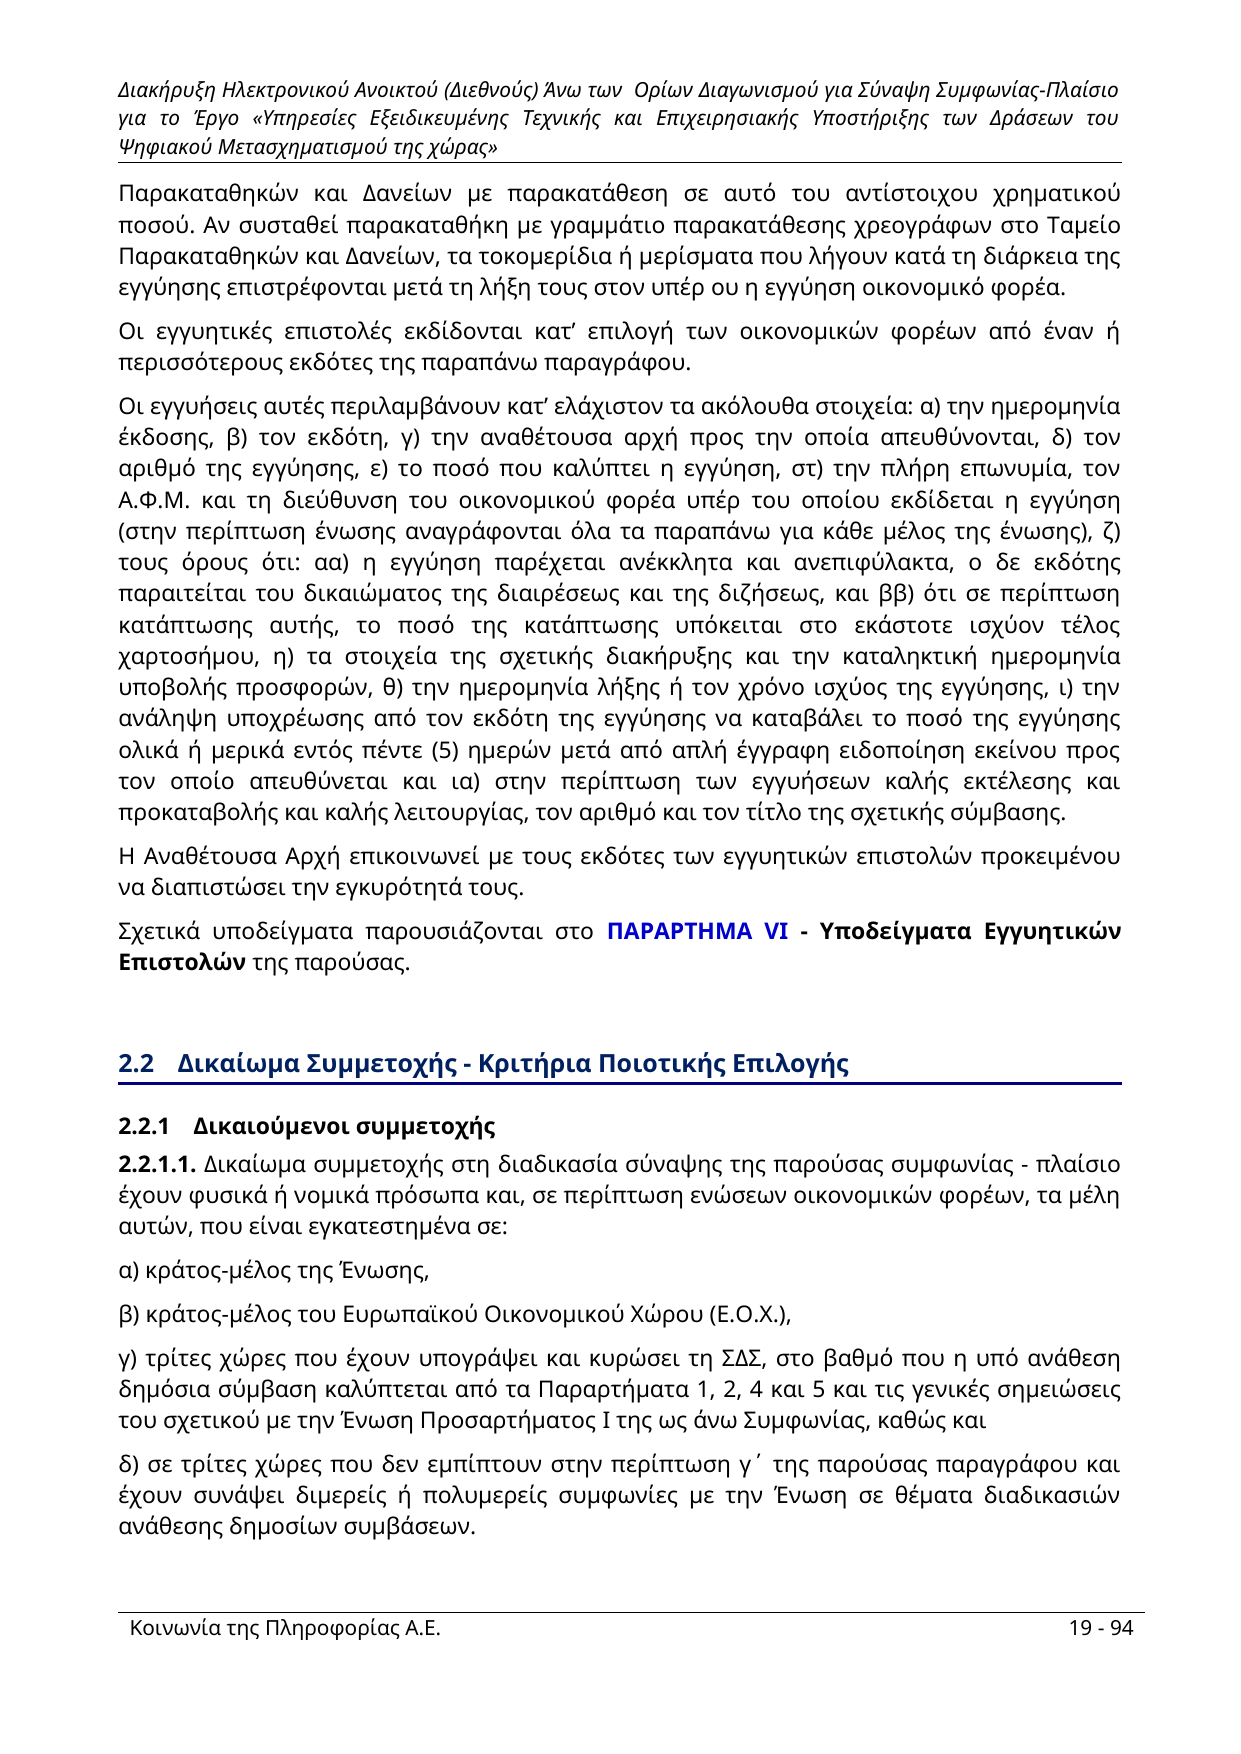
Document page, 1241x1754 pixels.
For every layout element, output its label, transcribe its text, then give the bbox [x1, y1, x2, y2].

subtitle Δικαιούμενοι συμμετοχής [118, 1110, 1122, 1142]
text γ) τρίτες χώρες που έχουν υπογράψει και κυρώσει τη ΣΔΣ, στο βαθμό που η υπό ανάθεση δημόσια σύμβαση καλύπτεται από τα Παραρτήματα 1, 2, 4 και 5 και τις γενικές σημειώσεις του σχετικού με την Ένωση Προσαρτήματος I της ως άνω Συμφωνίας, καθώς και [118, 1342, 1122, 1435]
text β) κράτος-μέλος του Ευρωπαϊκού Οικονομικού Χώρου (Ε.Ο.Χ.), [118, 1298, 1122, 1329]
text 2.2.1.1. Δικαίωμα συμμετοχής στη διαδικασία σύναψης της παρούσας συμφωνίας - πλαίσιο έχουν φυσικά ή νομικά πρόσωπα και, σε περίπτωση ενώσεων οικονομικών φορέων, τα μέλη αυτών, που είναι εγκατεστημένα σε: [118, 1148, 1122, 1242]
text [118, 177, 1122, 302]
text Η Αναθέτουσα Αρχή επικοινωνεί με τους εκδότες των εγγυητικών επιστολών προκειμένου να διαπιστώσει την εγκυρότητά τους. [118, 840, 1122, 902]
subtitle Δικαίωμα Συμμετοχής - Κριτήρια Ποιοτικής Επιλογής [118, 1046, 1122, 1082]
text δ) σε τρίτες χώρες που δεν εμπίπτουν στην περίπτωση γ΄ της παρούσας παραγράφου και έχουν συνάψει διμερείς ή πολυμερείς συμφωνίες με την Ένωση σε θέματα διαδικασιών ανάθεσης δημοσίων συμβάσεων. [118, 1448, 1122, 1542]
text Σχετικά υποδείγματα παρουσιάζονται στο ΠΑΡΑΡΤΗΜΑ VI - Υποδείγματα Εγγυητικών Επιστολών της παρούσας. [118, 915, 1122, 977]
text α) κράτος-μέλος της Ένωσης, [118, 1254, 1122, 1285]
text Οι εγγυήσεις αυτές περιλαμβάνουν κατ’ ελάχιστον τα ακόλουθα στοιχεία: α) την ημερομηνία έκδοσης, β) τον εκδότη, γ) την αναθέτουσα αρχή προς την οποία απευθύνονται, δ) τον αριθμό της εγγύησης, ε) το ποσό που καλύπτει η εγγύηση, στ) την πλήρη επωνυμία, τον Α.Φ.Μ. και τη διεύθυνση του οικονομικού φορέα υπέρ του οποίου εκδίδεται η εγγύηση (στην περίπτωση ένωσης αναγράφονται όλα τα παραπάνω για κάθε μέλος της ένωσης), ζ) τους όρους ότι: αα) η εγγύηση παρέχεται ανέκκλητα και ανεπιφύλακτα, ο δε εκδότης παραιτείται του δικαιώματος της διαιρέσεως και της διζήσεως, και ββ) ότι σε περίπτωση κατάπτωσης αυτής, το ποσό της κατάπτωσης υπόκειται στο εκάστοτε ισχύον τέλος χαρτοσήμου, η) τα στοιχεία της σχετικής διακήρυξης και την καταληκτική ημερομηνία υποβολής προσφορών, θ) την ημερομηνία λήξης ή τον χρόνο ισχύος της εγγύησης, ι) την ανάληψη υποχρέωσης από τον εκδότη της εγγύησης να καταβάλει το ποσό της εγγύησης ολικά ή μερικά εντός πέντε (5) ημερών μετά από απλή έγγραφη ειδοποίηση εκείνου προς τον οποίο απευθύνεται και ια) στην περίπτωση των εγγυήσεων καλής εκτέλεσης και προκαταβολής και καλής λειτουργίας, τον αριθμό και τον τίτλο της σχετικής σύμβασης. [118, 390, 1122, 827]
text Οι εγγυητικές επιστολές εκδίδονται κατ’ επιλογή των οικονομικών φορέων από έναν ή περισσότερους εκδότες της παραπάνω παραγράφου. [118, 315, 1122, 377]
